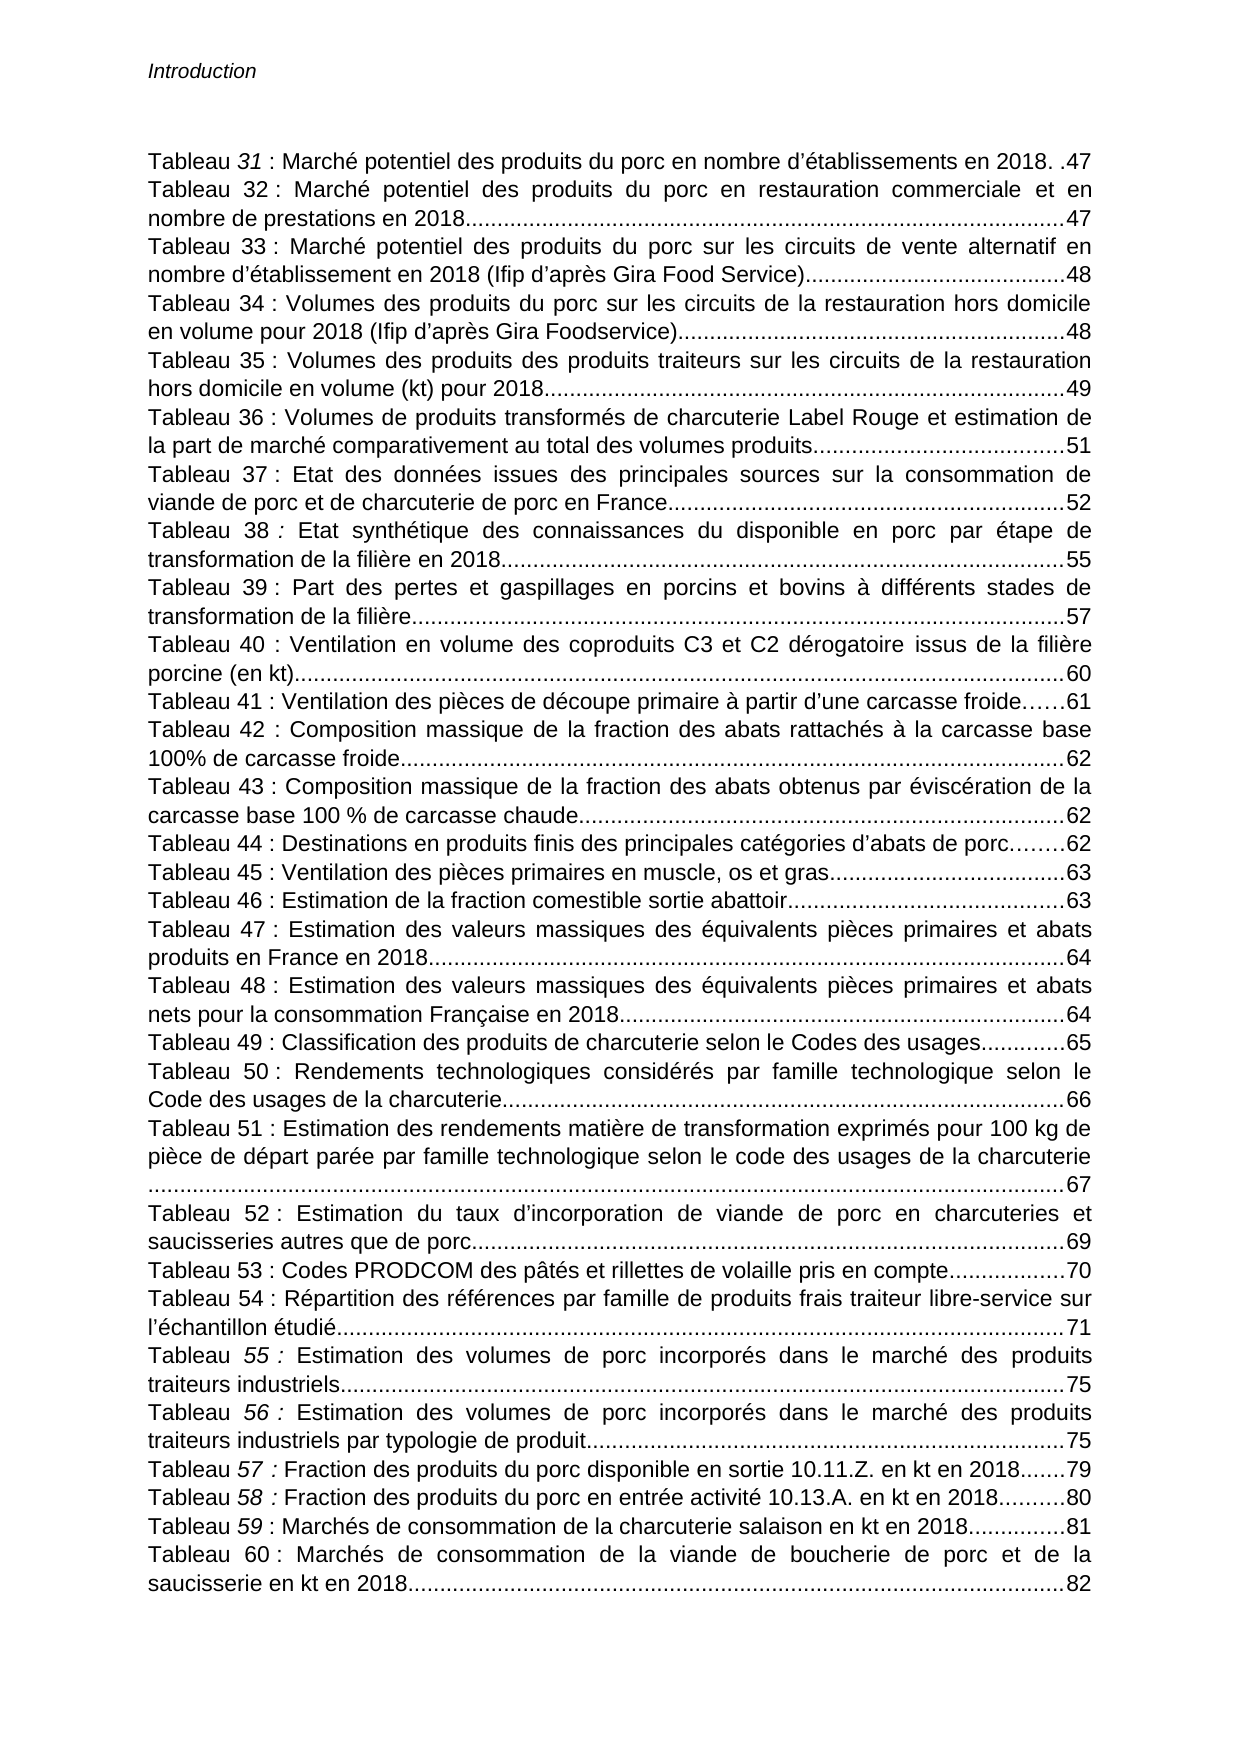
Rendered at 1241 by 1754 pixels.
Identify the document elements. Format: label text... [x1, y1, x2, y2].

text Tableau 57 : Fraction des produits du porc disponible en sortie 10.11.Z. en kt en 2018 79 [148, 1456, 1092, 1482]
text Tableau 44 : Destinations en produits finis des principales catégories d’abats de porc 62 [148, 830, 1092, 857]
text Tableau 45 : Ventilation des pièces primaires en muscle, os et gras 63 [148, 859, 1092, 885]
text Tableau 59 : Marchés de consommation de la charcuterie salaison en kt en 2018 81 [148, 1513, 1092, 1539]
text Tableau 52 : Estimation du taux d’incorporation de viande de porc en charcuteries et saucisseries autres que de porc 69 [148, 1200, 1092, 1255]
text Tableau 50 : Rendements technologiques considérés par famille technologique selon le Code des usages de la charcuterie 66 [148, 1058, 1092, 1112]
text Tableau 37 : Etat des données issues des principales sources sur la consommation de viande de porc et de charcuterie de porc en France 52 [148, 461, 1092, 515]
text Tableau 39 : Part des pertes et gaspillages en porcins et bovins à différents stades de transformation de la filière 57 [148, 574, 1092, 629]
text Tableau 58 : Fraction des produits du porc en entrée activité 10.13.A. en kt en 2018 80 [148, 1484, 1092, 1511]
text Tableau 43 : Composition massique de la fraction des abats obtenus par éviscération de la carcasse base 100 % de carcasse chaude 62 [148, 773, 1092, 828]
text Tableau 41 : Ventilation des pièces de découpe primaire à partir d’une carcasse froide 61 [148, 688, 1092, 714]
text Tableau 42 : Composition massique de la fraction des abats rattachés à la carcasse base 100% de carcasse froide 62 [148, 716, 1092, 771]
text Tableau 54 : Répartition des références par famille de produits frais traiteur libre-service sur l’échantillon étudié 71 [148, 1285, 1092, 1340]
text Tableau 56 : Estimation des volumes de porc incorporés dans le marché des produits traiteurs industriels par typologie de produit 75 [148, 1399, 1092, 1454]
text Tableau 31 : Marché potentiel des produits du porc en nombre d’établissements en 2018 47 [148, 148, 1092, 174]
text Tableau 36 : Volumes de produits transformés de charcuterie Label Rouge et estimation de la part de marché comparativement au total des volumes produits 51 [148, 404, 1092, 458]
text Tableau 51 : Estimation des rendements matière de transformation exprimés pour 100 kg de pièce de départ parée par famille technologique selon le code des usages de la charcuterie 67 [148, 1114, 1092, 1198]
text Tableau 47 : Estimation des valeurs massiques des équivalents pièces primaires et abats produits en France en 2018 64 [148, 916, 1092, 970]
text Tableau 60 : Marchés de consommation de la viande de boucherie de porc et de la saucisserie en kt en 2018 82 [148, 1541, 1092, 1596]
text Tableau 33 : Marché potentiel des produits du porc sur les circuits de vente alternatif en nombre d’établissement en 2018 (Ifip d’après Gira Food Service) 48 [148, 233, 1092, 288]
text Tableau 32 : Marché potentiel des produits du porc en restauration commerciale et en nombre de prestations en 2018 47 [148, 176, 1092, 231]
text Tableau 34 : Volumes des produits du porc sur les circuits de la restauration hors domicile en volume pour 2018 (Ifip d’après Gira Foodservice) 48 [148, 290, 1092, 345]
text Tableau 46 : Estimation de la fraction comestible sortie abattoir 63 [148, 887, 1092, 913]
text Tableau 48 : Estimation des valeurs massiques des équivalents pièces primaires et abats nets pour la consommation Française en 2018 64 [148, 972, 1092, 1027]
text Tableau 35 : Volumes des produits des produits traiteurs sur les circuits de la restauration hors domicile en volume (kt) pour 2018 49 [148, 347, 1092, 402]
text Tableau 53 : Codes PRODCOM des pâtés et rillettes de volaille pris en compte 70 [148, 1257, 1092, 1283]
text Tableau 40 : Ventilation en volume des coproduits C3 et C2 dérogatoire issus de la filière porcine (en kt) 60 [148, 631, 1092, 686]
text Tableau 55 : Estimation des volumes de porc incorporés dans le marché des produits traiteurs industriels 75 [148, 1342, 1092, 1397]
text Tableau 49 : Classification des produits de charcuterie selon le Codes des usages 65 [148, 1029, 1092, 1056]
text Tableau 38 : Etat synthétique des connaissances du disponible en porc par étape de transformation de la filière en 2018 55 [148, 517, 1092, 572]
